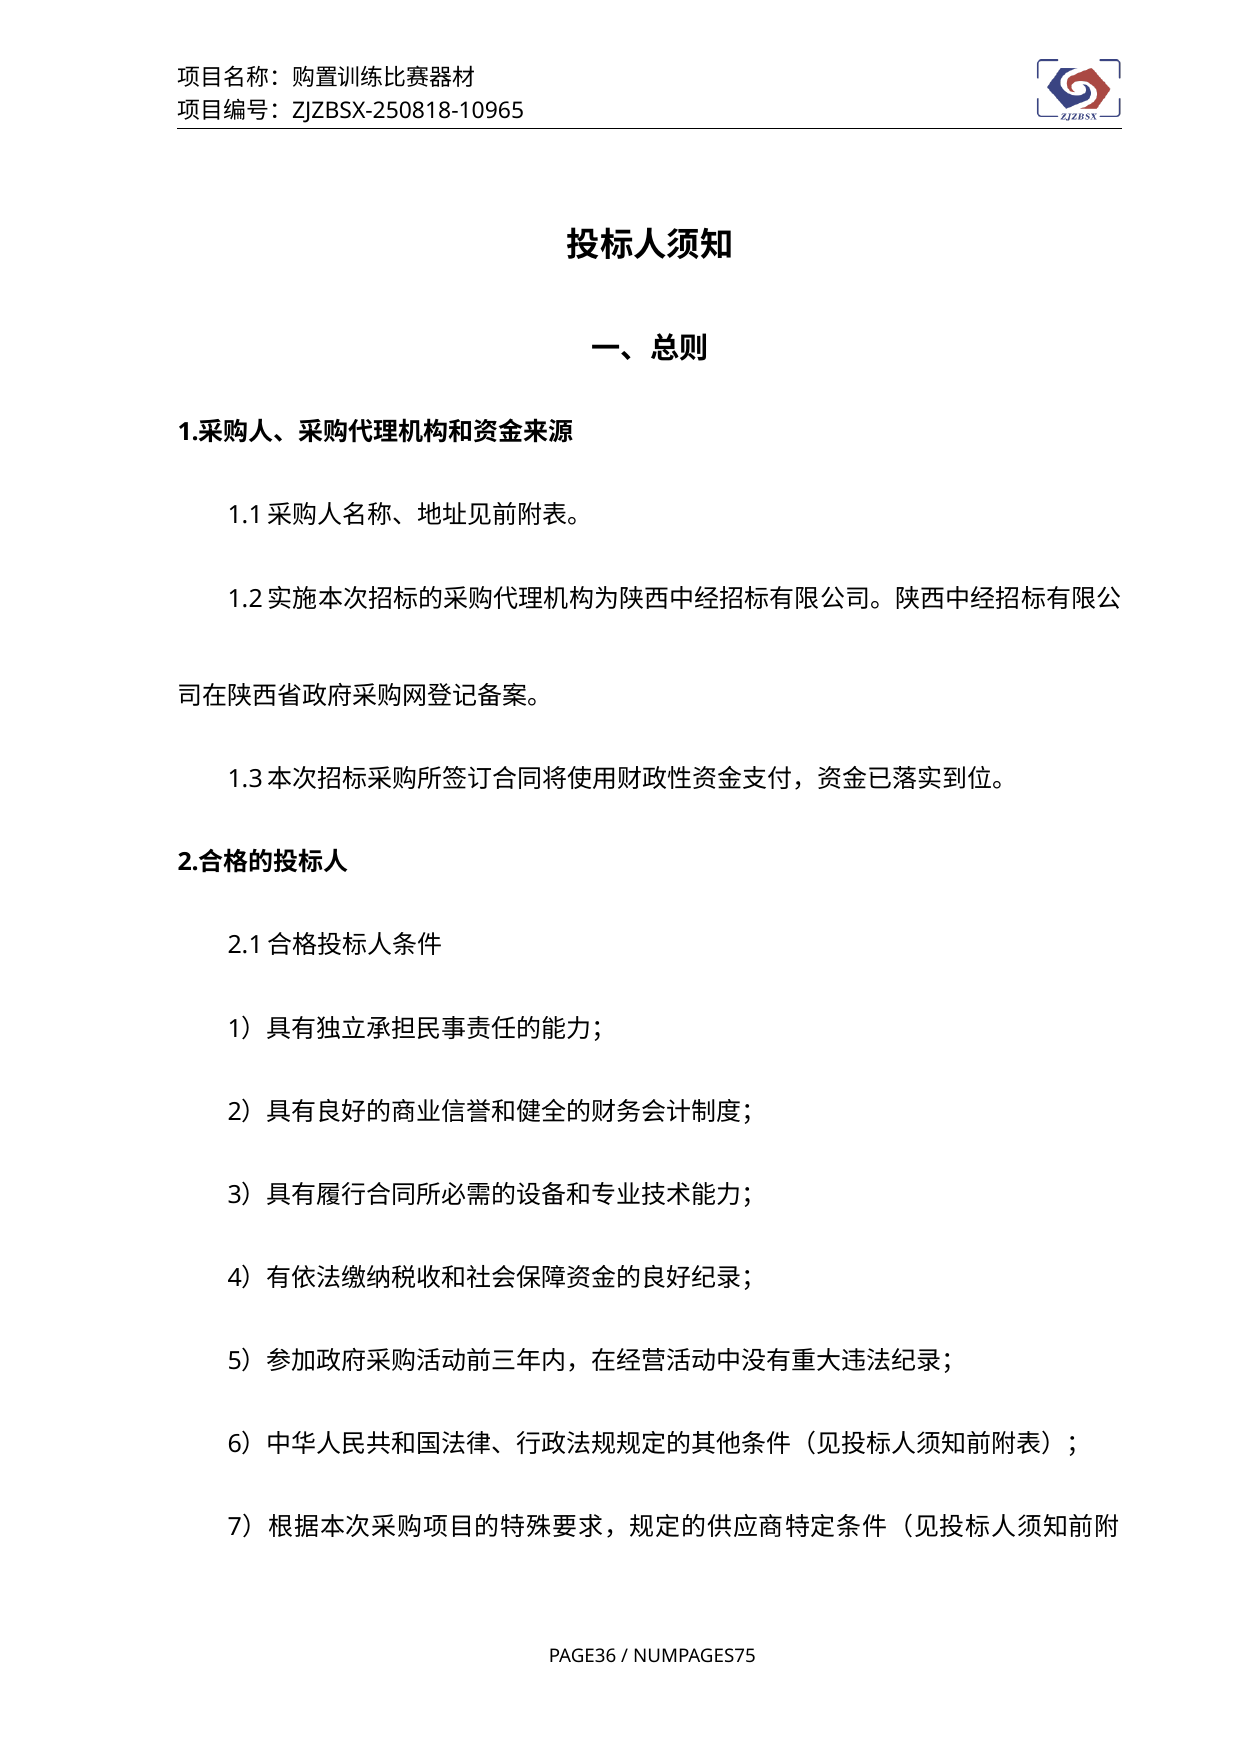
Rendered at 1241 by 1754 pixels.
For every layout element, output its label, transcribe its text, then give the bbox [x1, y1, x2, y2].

subtitle 一、总则 [177, 314, 1122, 379]
text 5）参加政府采购活动前三年内，在经营活动中没有重大违法纪录； [177, 1326, 1122, 1391]
subtitle 投标人须知 [177, 209, 1122, 274]
text 1）具有独立承担民事责任的能力； [177, 994, 1122, 1059]
text 2.合格的投标人 [177, 827, 1122, 892]
picture [1034, 59, 1123, 121]
text 2）具有良好的商业信誉和健全的财务会计制度； [177, 1077, 1122, 1142]
text 2.1合格投标人条件 [177, 911, 1122, 976]
text 4）有依法缴纳税收和社会保障资金的良好纪录； [177, 1243, 1122, 1308]
text 1.1采购人名称、地址见前附表。 [177, 481, 1122, 546]
text 6）中华人民共和国法律、行政法规规定的其他条件（见投标人须知前附表）； [177, 1409, 1122, 1474]
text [177, 1492, 1122, 1557]
text 3）具有履行合同所必需的设备和专业技术能力； [177, 1160, 1122, 1225]
text 1.采购人、采购代理机构和资金来源 [177, 397, 1122, 462]
text 1.3本次招标采购所签订合同将使用财政性资金支付，资金已落实到位。 [177, 744, 1122, 809]
text 1.2实施本次招标的采购代理机构为陕西中经招标有限公司。陕西中经招标有限公司在陕西省政府采购网登记备案。 [177, 564, 1122, 726]
